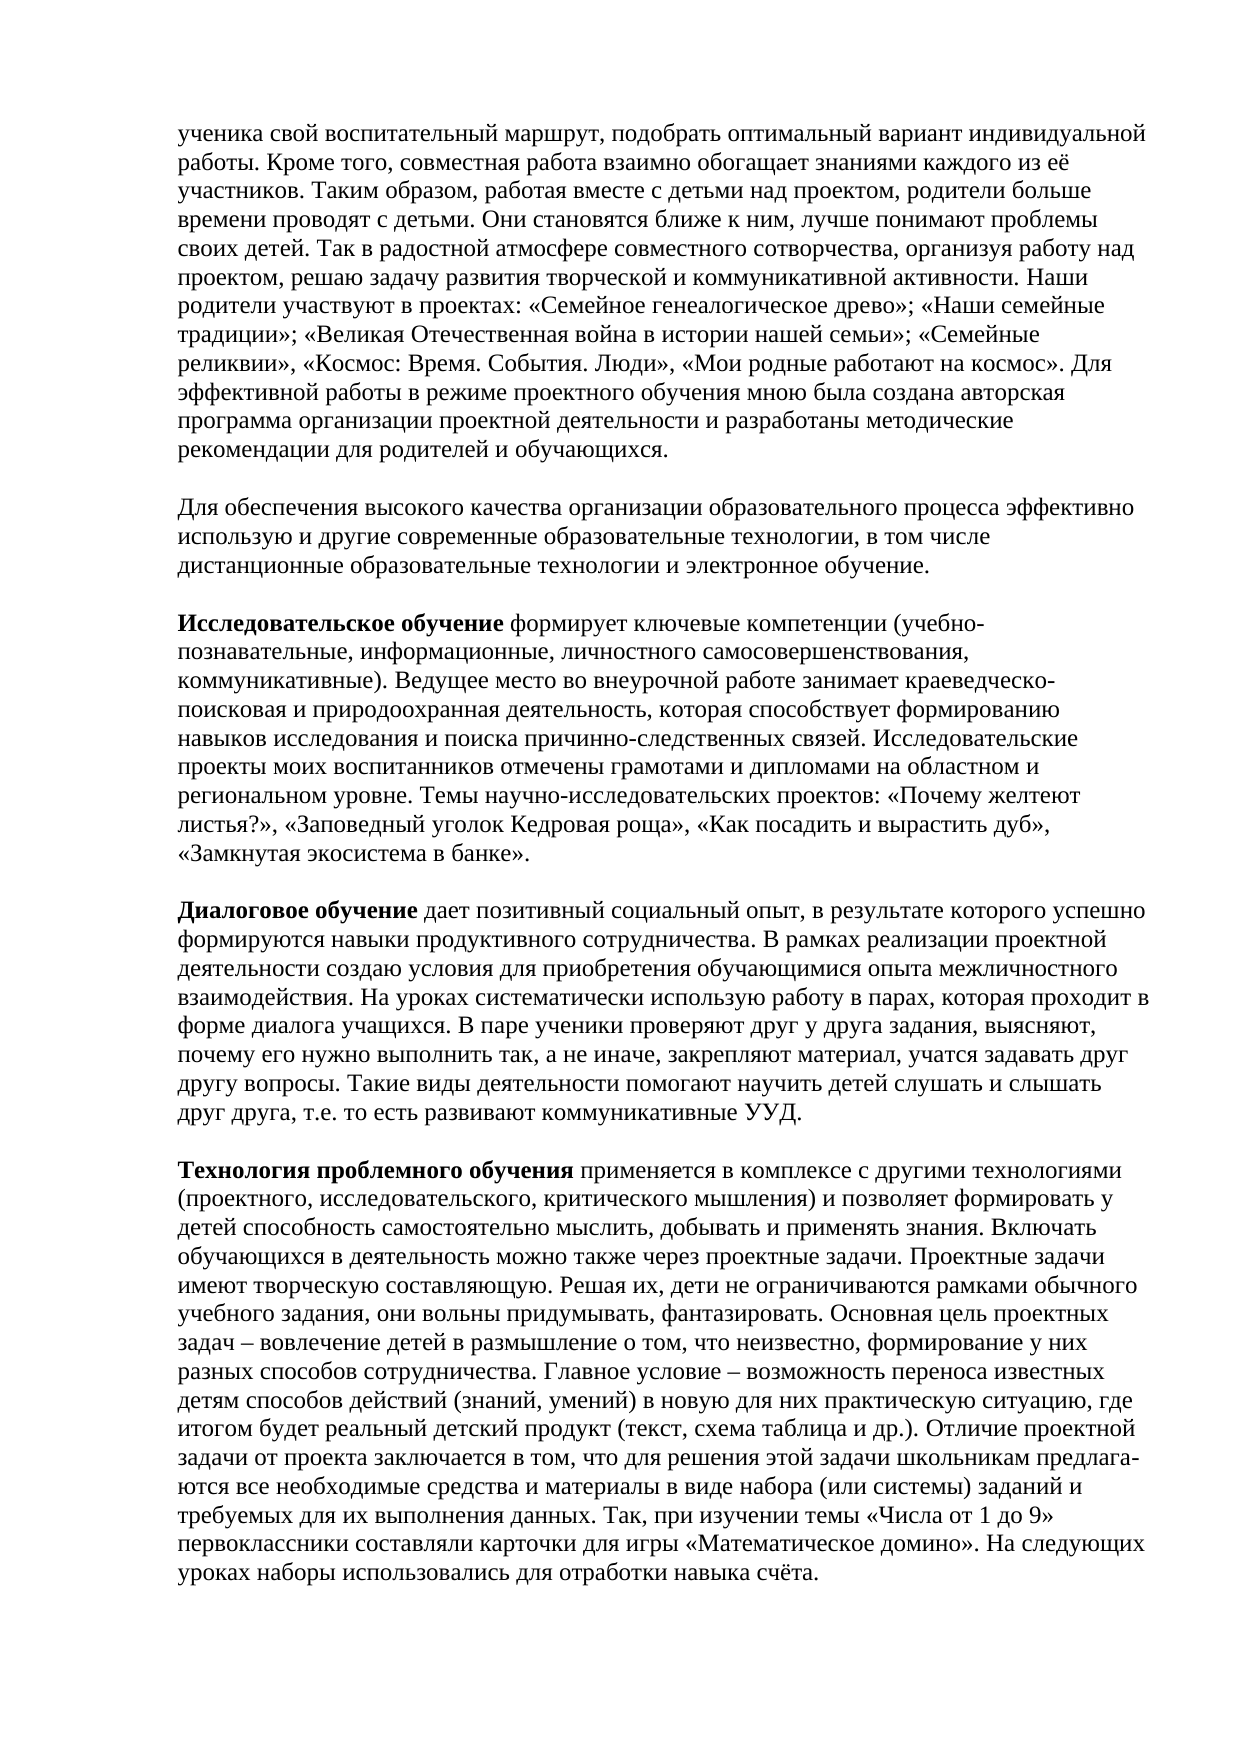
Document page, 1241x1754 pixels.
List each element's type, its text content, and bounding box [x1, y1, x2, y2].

text Технология проблемного обучения применяется в комплексе с другими технологиями (проектного, исследовательского, критического мышления) и позволяет формировать у детей способность самостоятельно мыслить, добывать и применять знания. Включать обучающихся в деятельность можно также через проектные задачи. Проектные задачи имеют творческую составляющую. Решая их, дети не ограничиваются рамками обычного учебного задания, они вольны придумывать, фантазировать. Основная цель проектных задач – вовлечение детей в размышление о том, что неизвестно, формирование у них разных способов сотрудничества. Главное условие – возможность переноса известных детям способов действий (знаний, умений) в новую для них практическую ситуацию, где итогом будет реальный детский продукт (текст, схема таблица и др.). Отличие проектной задачи от проекта заключается в том, что для решения этой задачи школьникам предлагаются все необходимые средства и материалы в виде набора (или системы) заданий и требуемых для их выполнения данных. Так, при изучении темы «Числа от 1 до 9» первоклассники составляли карточки для игры «Математическое домино». На следующих уроках наборы использовались для отработки навыка счёта. [177, 1155, 1152, 1586]
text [177, 118, 1152, 463]
text Исследовательское обучение формирует ключевые компетенции (учебно-познавательные, информационные, личностного самосовершенствования, коммуникативные). Ведущее место во внеурочной работе занимает краеведческо-поисковая и природоохранная деятельность, которая способствует формированию навыков исследования и поиска причинно-следственных связей. Исследовательские проекты моих воспитанников отмечены грамотами и дипломами на областном и региональном уровне. Темы научно-исследовательских проектов: «Почему желтеют листья?», «Заповедный уголок Кедровая роща», «Как посадить и вырастить дуб», «Замкнутая экосистема в банке». [177, 608, 1152, 866]
text Для обеспечения высокого качества организации образовательного процесса эффективно использую и другие современные образовательные технологии, в том числе дистанционные образовательные технологии и электронное обучение. [177, 492, 1152, 578]
text Диалоговое обучение дает позитивный социальный опыт, в результате которого успешно формируются навыки продуктивного сотрудничества. В рамках реализации проектной деятельности создаю условия для приобретения обучающимися опыта межличностного взаимодействия. На уроках систематически использую работу в парах, которая проходит в форме диалога учащихся. В паре ученики проверяют друг у друга задания, выясняют, почему его нужно выполнить так, а не иначе, закрепляют материал, учатся задавать друг другу вопросы. Такие виды деятельности помогают научить детей слушать и слышать друг друга, т.е. то есть развивают коммуникативные УУД. [177, 896, 1152, 1126]
